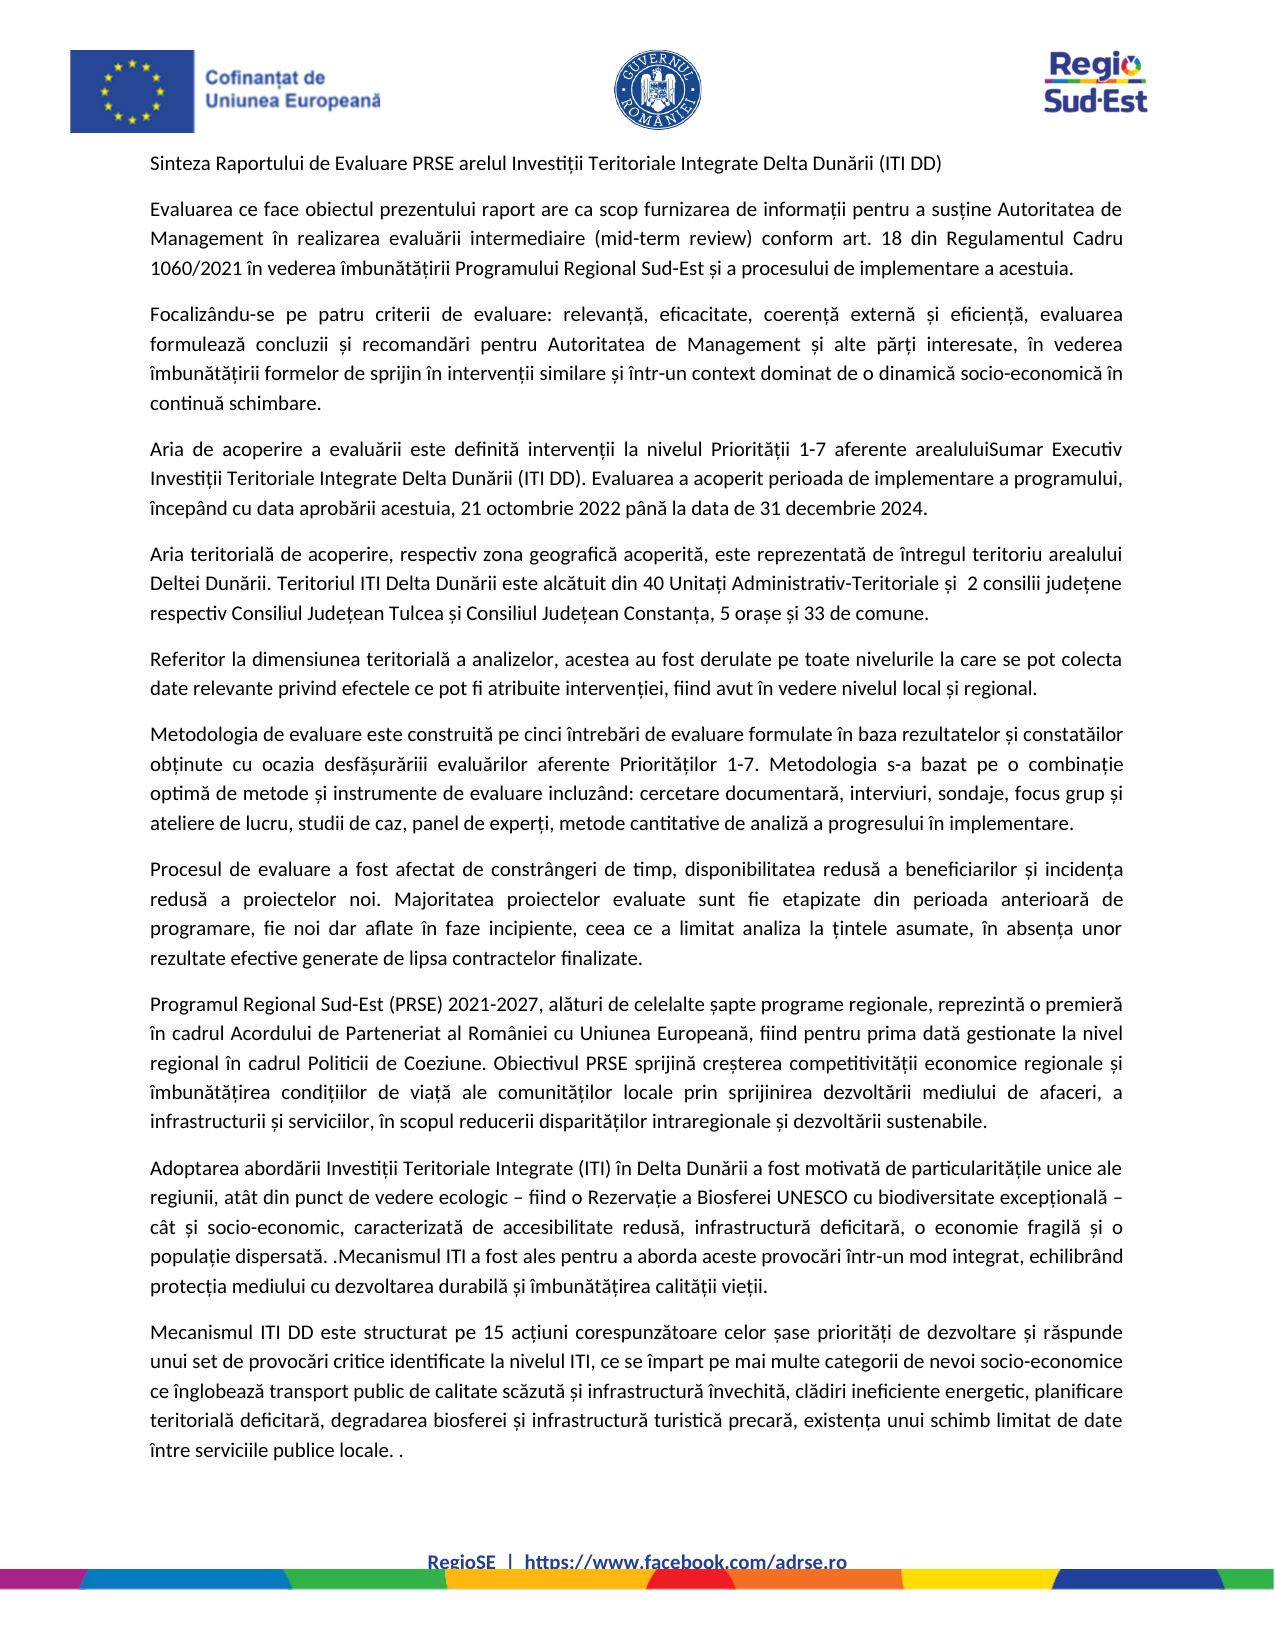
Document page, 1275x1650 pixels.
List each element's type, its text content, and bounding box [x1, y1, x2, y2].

picture [70, 50, 381, 133]
text Procesul de evaluare a fost afectat de constrângeri de timp, disponibilitatea redusă a beneficiarilor și incidența redusă a proiectelor noi. Majoritatea proiectelor evaluate sunt fie etapizate din perioada anterioară de programare, fie noi dar aflate în faze incipiente, ceea ce a limitat analiza la țintele asumate, în absența unor rezultate efective generate de lipsa contractelor finalizate. [150, 856, 1125, 970]
picture [1031, 20, 1162, 146]
text Aria teritorială de acoperire, respectiv zona geografică acoperită, este reprezentată de întregul teritoriu arealului Deltei Dunării. Teritoriul ITI Delta Dunării este alcătuit din 40 Unitați Administrativ-Teritoriale și 2 consilii județene respectiv Consiliul Județean Tulcea și Consiliul Județean Constanța, 5 orașe și 33 de comune. [150, 541, 1125, 625]
text Focalizându-se pe patru criterii de evaluare: relevanță, eficacitate, coerență externă și eficiență, evaluarea formulează concluzii și recomandări pentru Autoritatea de Management și alte părți interesate, în vederea îmbunătățirii formelor de sprijin în intervenții similare și într-un context dominat de o dinamică socio-economică în continuă schimbare. [150, 301, 1125, 415]
text Adoptarea abordării Investiții Teritoriale Integrate (ITI) în Delta Dunării a fost motivată de particularitățile unice ale regiunii, atât din punct de vedere ecologic – fiind o Rezervație a Biosferei UNESCO cu biodiversitate excepțională – cât și socio-economic, caracterizată de accesibilitate redusă, infrastructură deficitară, o economie fragilă și o populație dispersată. .Mecanismul ITI a fost ales pentru a aborda aceste provocări într-un mod integrat, echilibrând protecția mediului cu dezvoltarea durabilă și îmbunătățirea calității vieții. [150, 1155, 1125, 1298]
text Sinteza Raportului de Evaluare PRSE arelul Investiții Teritoriale Integrate Delta Dunării (ITI DD) [150, 150, 1125, 175]
text Aria de acoperire a evaluării este definită intervenții la nivelul Priorității 1-7 aferente arealuluiSumar Executiv Investiții Teritoriale Integrate Delta Dunării (ITI DD). Evaluarea a acoperit perioada de implementare a programului, începând cu data aprobării acestuia, 21 octombrie 2022 până la data de 31 decembrie 2024. [150, 436, 1125, 520]
picture [614, 50, 702, 130]
picture [0, 1569, 1274, 1590]
text Evaluarea ce face obiectul prezentului raport are ca scop furnizarea de informații pentru a susține Autoritatea de Management în realizarea evaluării intermediaire (mid-term review) conform art. 18 din Regulamentul Cadru 1060/2021 în vederea îmbunătățirii Programului Regional Sud-Est și a procesului de implementare a acestuia. [150, 196, 1125, 281]
text Mecanismul ITI DD este structurat pe 15 acțiuni corespunzătoare celor șase priorități de dezvoltare și răspunde unui set de provocări critice identificate la nivelul ITI, ce se împart pe mai multe categorii de nevoi socio-economice ce înglobează transport public de calitate scăzută și infrastructură învechită, clădiri ineficiente energetic, planificare teritorială deficitară, degradarea biosferei și infrastructură turistică precară, existența unui schimb limitat de date între serviciile publice locale. . [150, 1319, 1125, 1462]
text Referitor la dimensiunea teritorială a analizelor, acestea au fost derulate pe toate nivelurile la care se pot colecta date relevante privind efectele ce pot fi atribuite intervenţiei, fiind avut în vedere nivelul local și regional. [150, 646, 1125, 701]
text Programul Regional Sud-Est (PRSE) 2021-2027, alături de celelalte șapte programe regionale, reprezintă o premieră în cadrul Acordului de Parteneriat al României cu Uniunea Europeană, fiind pentru prima dată gestionate la nivel regional în cadrul Politicii de Coeziune. Obiectivul PRSE sprijină creșterea competitivității economice regionale și îmbunătăţirea condițiilor de viață ale comunităților locale prin sprijinirea dezvoltării mediului de afaceri, a infrastructurii și serviciilor, în scopul reducerii disparităților intraregionale și dezvoltării sustenabile. [150, 991, 1125, 1134]
text Metodologia de evaluare este construită pe cinci întrebări de evaluare formulate în baza rezultatelor și constatăilor obținute cu ocazia desfășurăriii evaluărilor aferente Priorităților 1-7. Metodologia s-a bazat pe o combinație optimă de metode și instrumente de evaluare incluzând: cercetare documentară, interviuri, sondaje, focus grup și ateliere de lucru, studii de caz, panel de experți, metode cantitative de analiză a progresului în implementare. [150, 722, 1125, 836]
